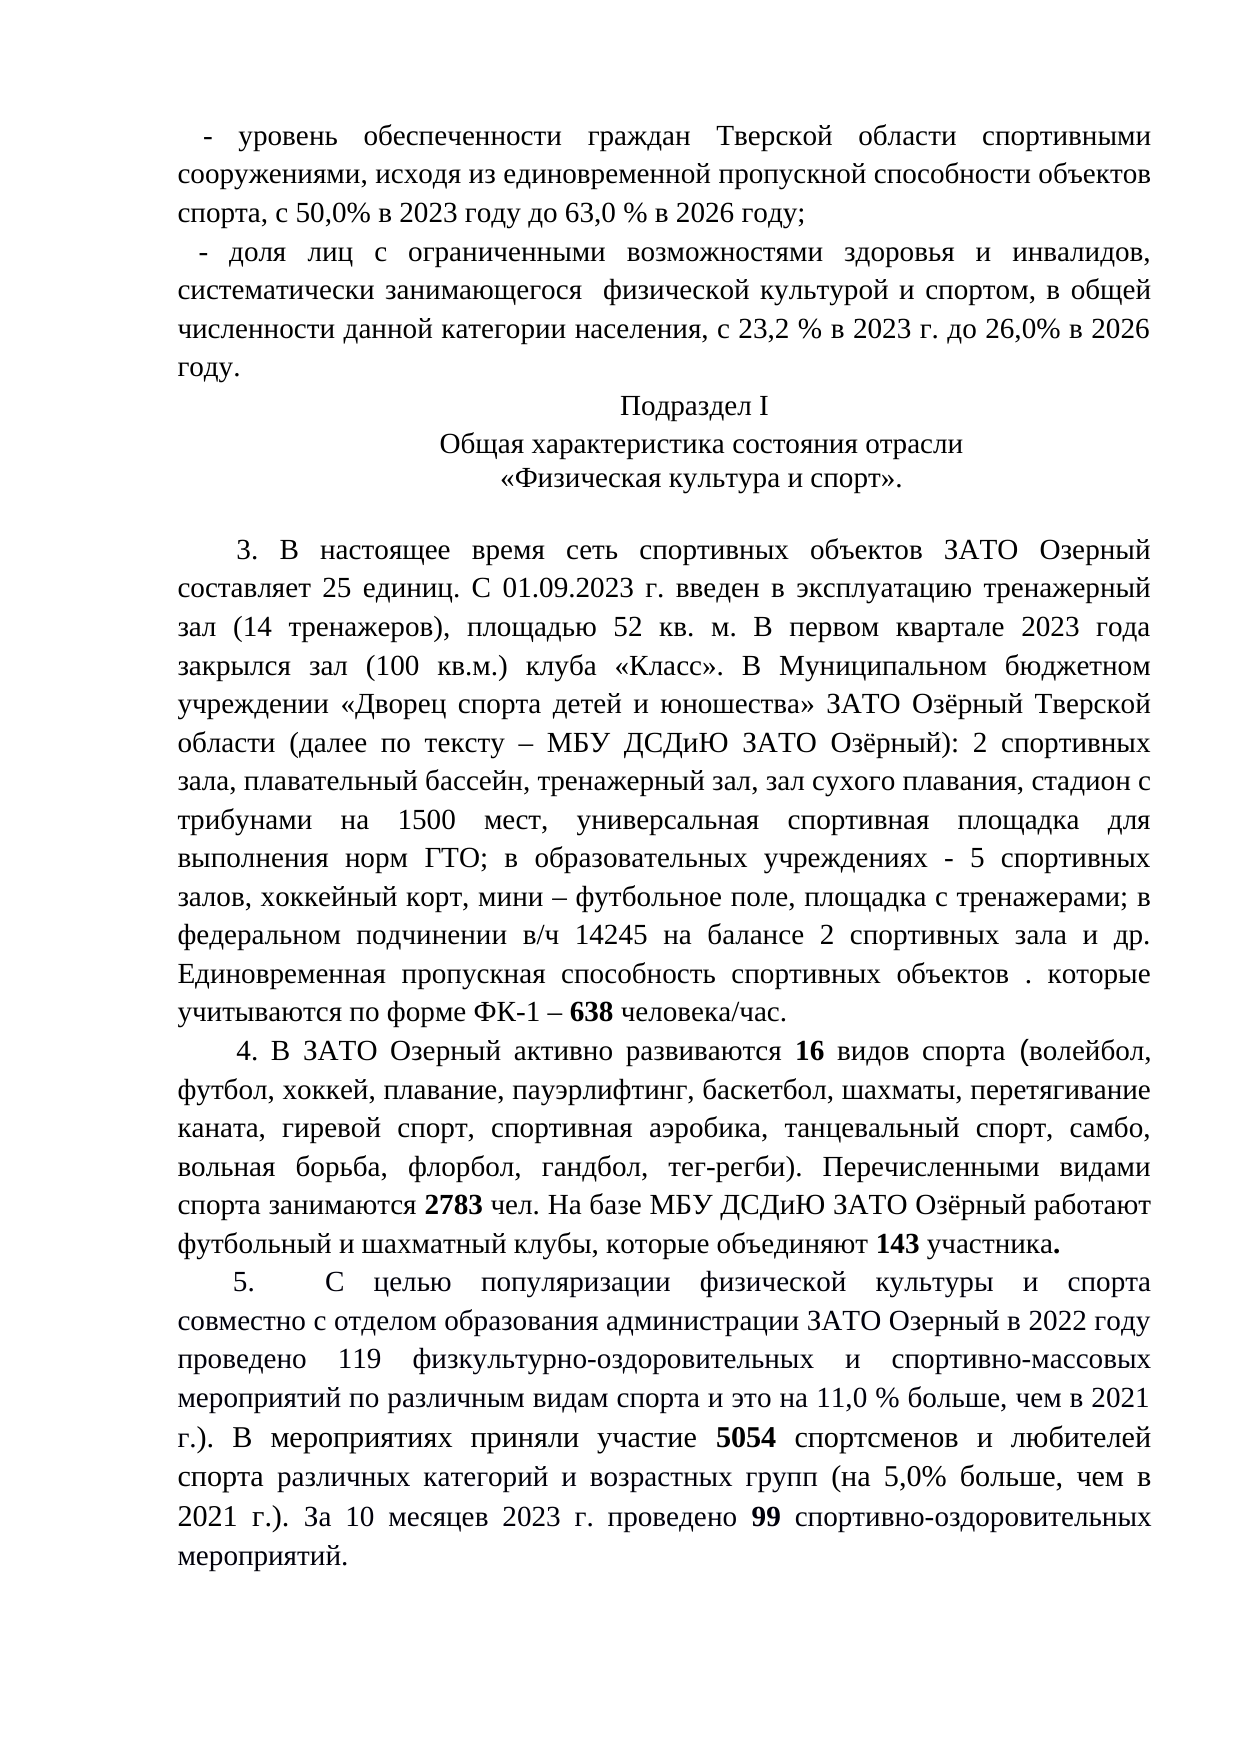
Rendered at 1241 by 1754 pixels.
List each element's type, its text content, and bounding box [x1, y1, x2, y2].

text Общая характеристика состояния отрасли [177, 426, 1152, 460]
text 5. С целью популяризации физической культуры и спорта совместно с отделом образования администрации ЗАТО Озерный в 2022 году проведено 119 физкультурно-оздоровительных и спортивно-массовых мероприятий по различным видам спорта и это на 11,0 % больше, чем в 2021 г.). В мероприятиях приняли участие 5054 спортсменов и любителей спорта различных категорий и возрастных групп (на 5,0% больше, чем в 2021 г.). За 10 месяцев 2023 г. проведено 99 спортивно-оздоровительных мероприятий. [177, 1264, 1152, 1572]
text Подраздел I [546, 388, 1152, 421]
text 4. В ЗАТО Озерный активно развиваются 16 видов спорта (волейбол, футбол, хоккей, плавание, пауэрлифтинг, баскетбол, шахматы, перетягивание каната, гиревой спорт, спортивная аэробика, танцевальный спорт, самбо, вольная борьба, флорбол, гандбол, тег-регби). Перечисленными видами спорта занимаются 2783 чел. На базе МБУ ДСДиЮ ЗАТО Озёрный работают футбольный и шахматный клубы, которые объединяют 143 участника. [177, 1033, 1152, 1259]
text - уровень обеспеченности граждан Тверской области спортивными сооружениями, исходя из единовременной пропускной способности объектов спорта, с 50,0% в 2023 году до 63,0 % в 2026 году; [177, 118, 1152, 229]
text - доля лиц с ограниченными возможностями здоровья и инвалидов, систематически занимающегося физической культурой и спортом, в общей численности данной категории населения, с 23,2 % в 2023 г. до 26,0% в 2026 году. [177, 234, 1152, 383]
text 3. В настоящее время сеть спортивных объектов ЗАТО Озерный составляет 25 единиц. С 01.09.2023 г. введен в эксплуатацию тренажерный зал (14 тренажеров), площадью 52 кв. м. В первом квартале 2023 года закрылся зал (100 кв.м.) клуба «Класс». В Муниципальном бюджетном учреждении «Дворец спорта детей и юношества» ЗАТО Озёрный Тверской области (далее по тексту – МБУ ДСДиЮ ЗАТО Озёрный): 2 спортивных зала, плавательный бассейн, тренажерный зал, зал сухого плавания, стадион с трибунами на 1500 мест, универсальная спортивная площадка для выполнения норм ГТО; в образовательных учреждениях - 5 спортивных залов, хоккейный корт, мини – футбольное поле, площадка с тренажерами; в федеральном подчинении в/ч 14245 на балансе 2 спортивных зала и др. Единовременная пропускная способность спортивных объектов . которые учитываются по форме ФК-1 – 638 человека/час. [177, 532, 1152, 1028]
text «Физическая культура и спорт». [177, 460, 1152, 493]
